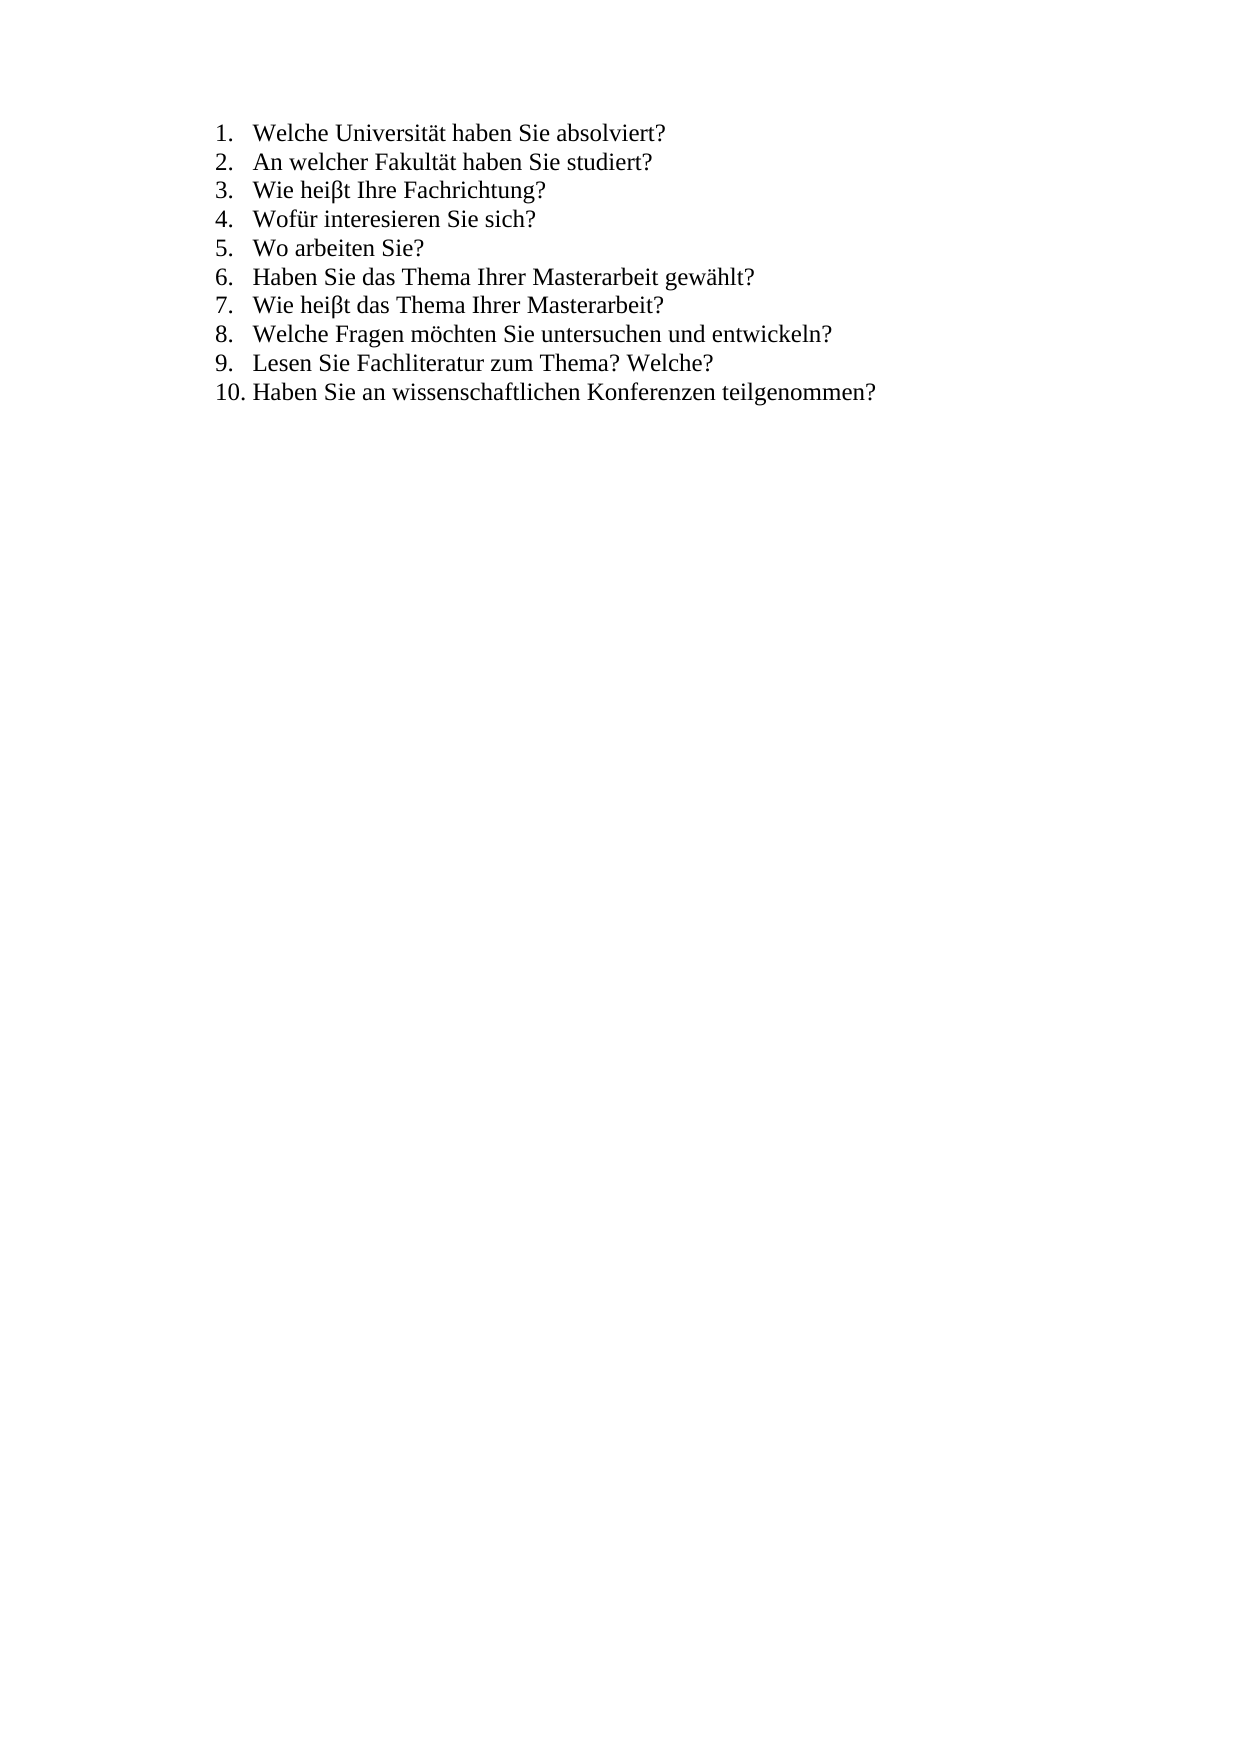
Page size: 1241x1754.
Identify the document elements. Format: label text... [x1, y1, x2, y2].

list Wo arbeiten Sie? [215, 233, 1152, 262]
list Wie heiβt das Thema Ihrer Masterarbeit? [215, 291, 1152, 319]
list Haben Sie an wissenschaftlichen Konferenzen teilgenommen? [215, 377, 1152, 406]
list Haben Sie das Thema Ihrer Masterarbeit gewählt? [215, 262, 1152, 291]
list An welcher Fakultät haben Sie studiert? [215, 147, 1152, 176]
list Welche Universität haben Sie absolviert? [215, 118, 1152, 147]
list Lesen Sie Fachliteratur zum Thema? Welche? [215, 348, 1152, 377]
list Wofür interesieren Sie sich? [215, 204, 1152, 233]
list Welche Fragen möchten Sie untersuchen und entwickeln? [215, 319, 1152, 348]
list Wie heiβt Ihre Fachrichtung? [215, 176, 1152, 204]
